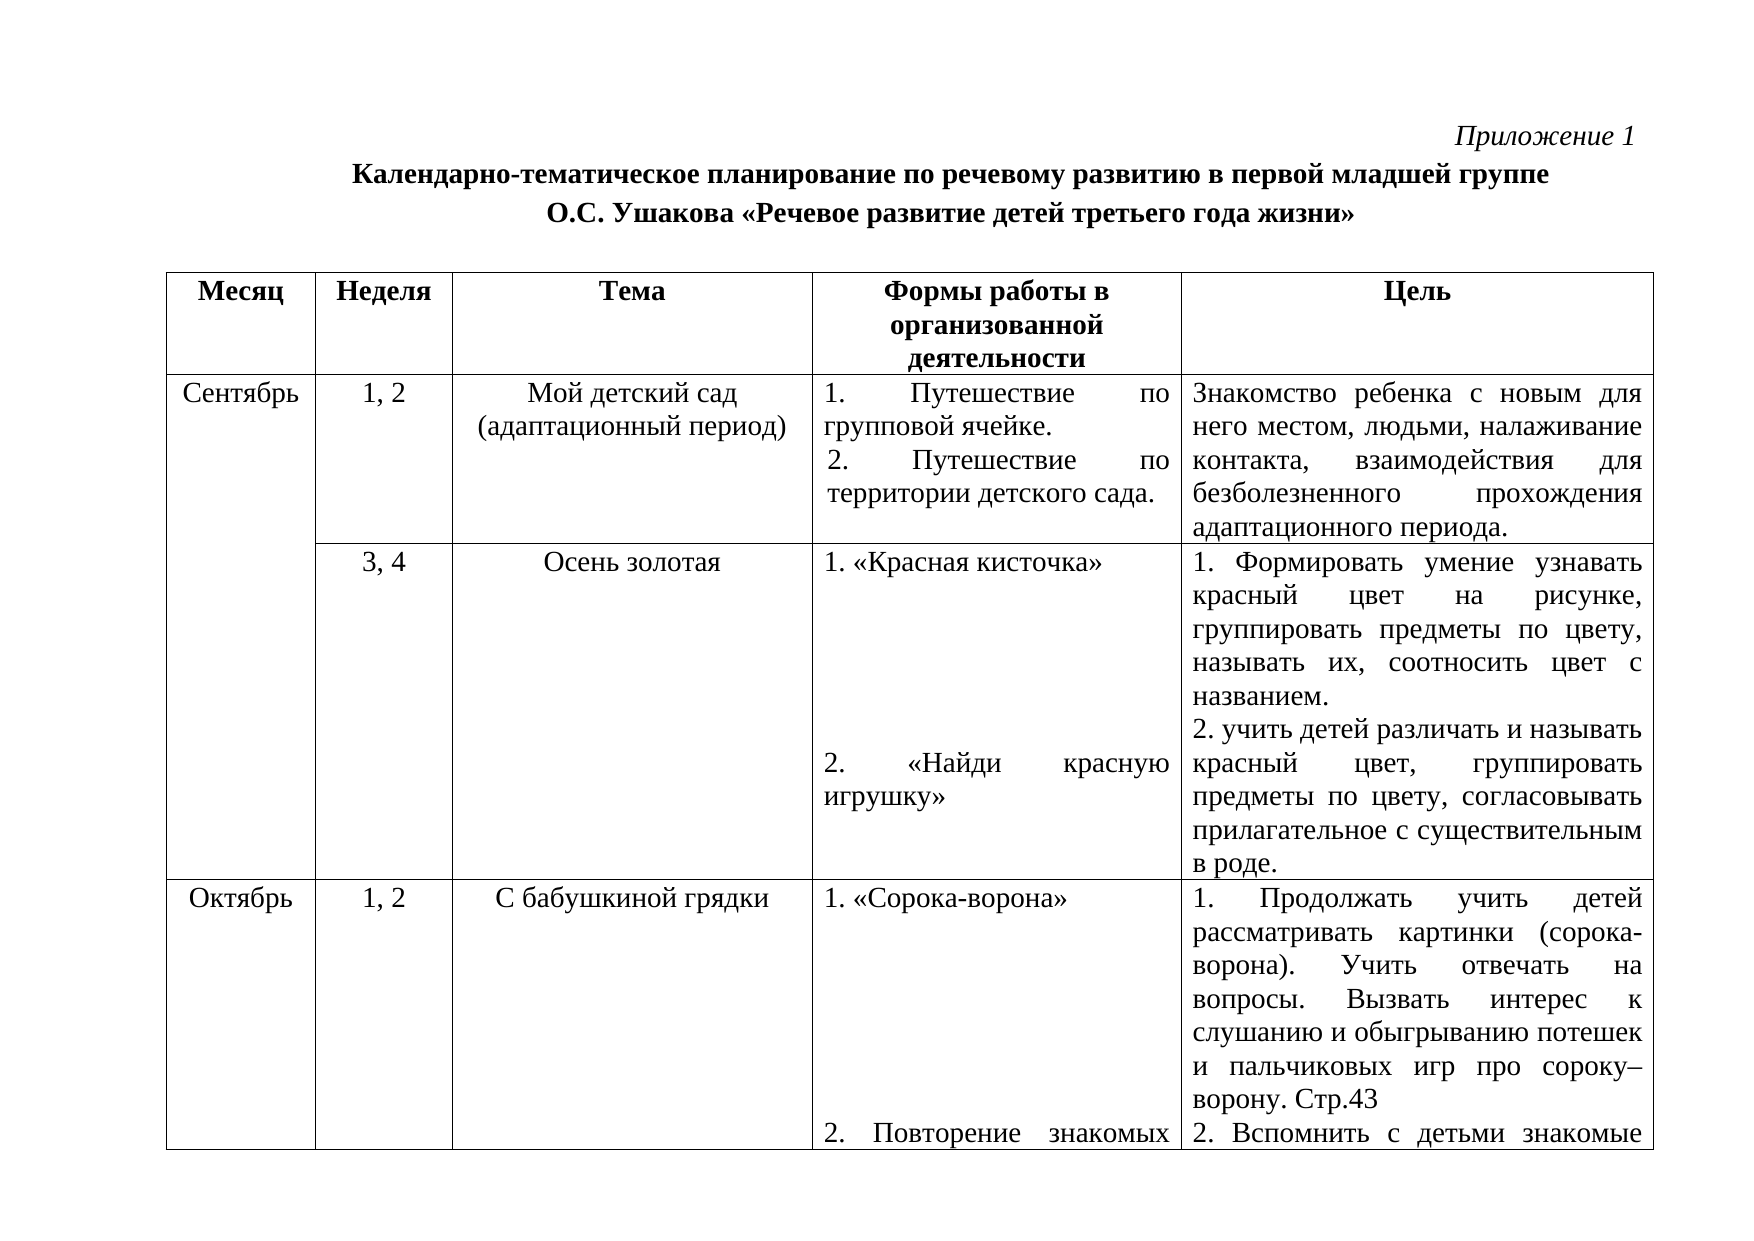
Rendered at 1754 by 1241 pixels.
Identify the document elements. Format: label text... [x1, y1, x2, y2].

text Приложение 1 [177, 118, 1636, 152]
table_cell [1182, 880, 1653, 1148]
table_cell Сентябрь [167, 375, 315, 879]
table_cell 3, 4 [316, 544, 452, 879]
table_header Неделя [316, 273, 452, 374]
table_cell Октябрь [167, 880, 315, 1148]
table_header Месяц [167, 273, 315, 374]
table_header Тема [453, 273, 812, 374]
table_cell С бабушкиной грядки [453, 880, 812, 1148]
text Календарно-тематическое планирование по речевому развитию в первой младшей группе [177, 157, 1636, 190]
table_cell 1. Путешествие по групповой ячейке. 2. Путешествие по территории детского сада. [813, 375, 1181, 543]
table_cell Мой детский сад (адаптационный период) [453, 375, 812, 543]
table_cell 1, 2 [316, 880, 452, 1148]
table_cell 1. «Красная кисточка» 2. «Найди красную игрушку» [813, 544, 1181, 879]
text О.С. Ушакова «Речевое развитие детей третьего года жизни» [177, 195, 1636, 229]
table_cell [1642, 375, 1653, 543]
table_cell Осень золотая [453, 544, 812, 879]
table_header Цель [1182, 273, 1653, 374]
table_header Формы работы в организованной деятельности [813, 273, 1181, 374]
table_cell 1. Формировать умение узнавать красный цвет на рисунке, группировать предметы по цвету, называть их, соотносить цвет с названием. 2. учить детей различать и называть красный цвет, группировать предметы по цвету, согласовывать прилагательное с существительным в роде. [1182, 544, 1653, 879]
table_cell 1, 2 [316, 375, 452, 543]
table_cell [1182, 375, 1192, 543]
